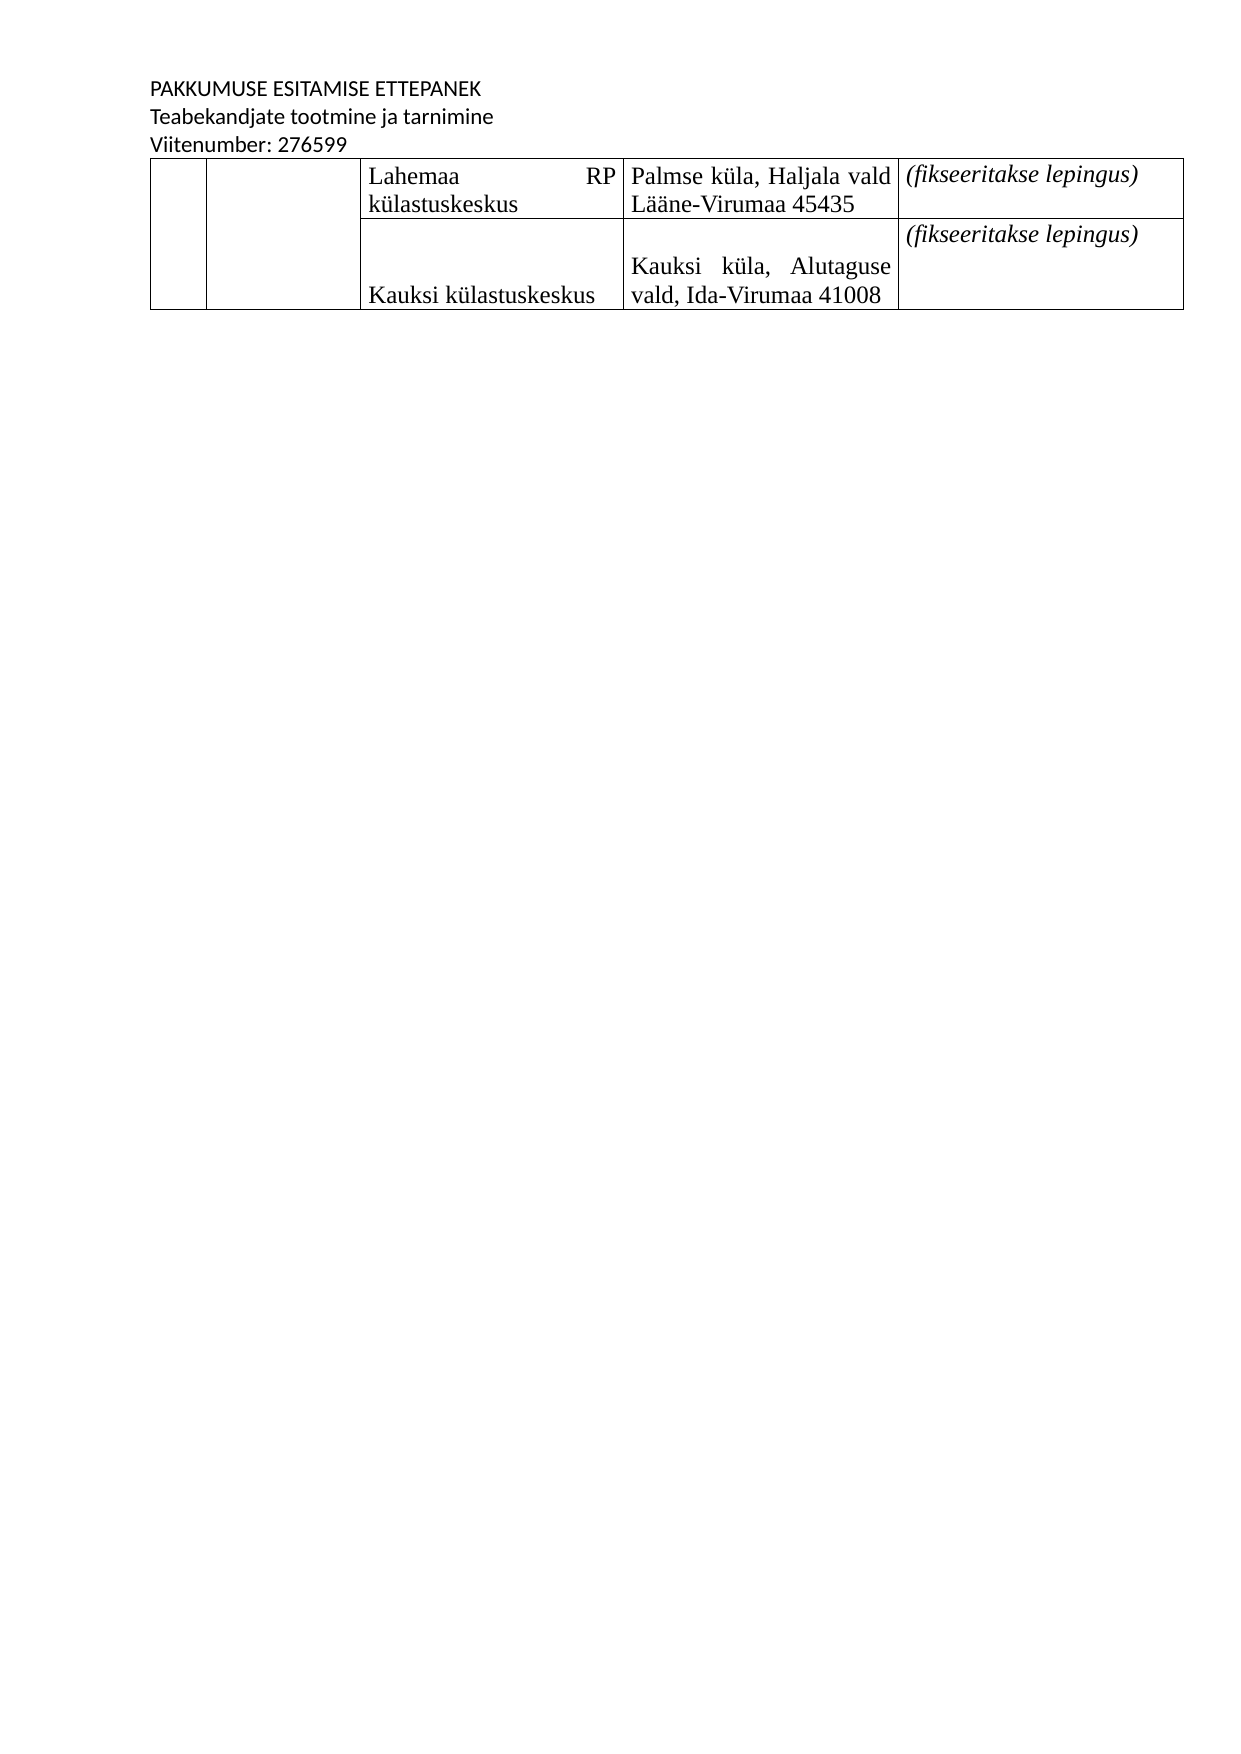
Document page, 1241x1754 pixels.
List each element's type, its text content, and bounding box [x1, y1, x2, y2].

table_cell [899, 159, 1183, 218]
table_cell Palmse küla, Haljala vald Lääne-Virumaa 45435 [624, 159, 898, 218]
table_cell Kauksi külastuskeskus [361, 219, 623, 309]
table_cell Lahemaa RP külastuskeskus [361, 159, 623, 218]
table_cell (fikseeritakse lepingus) [899, 219, 1183, 309]
table_cell Kauksi küla, Alutaguse vald, Ida-Virumaa 41008 [624, 219, 898, 309]
